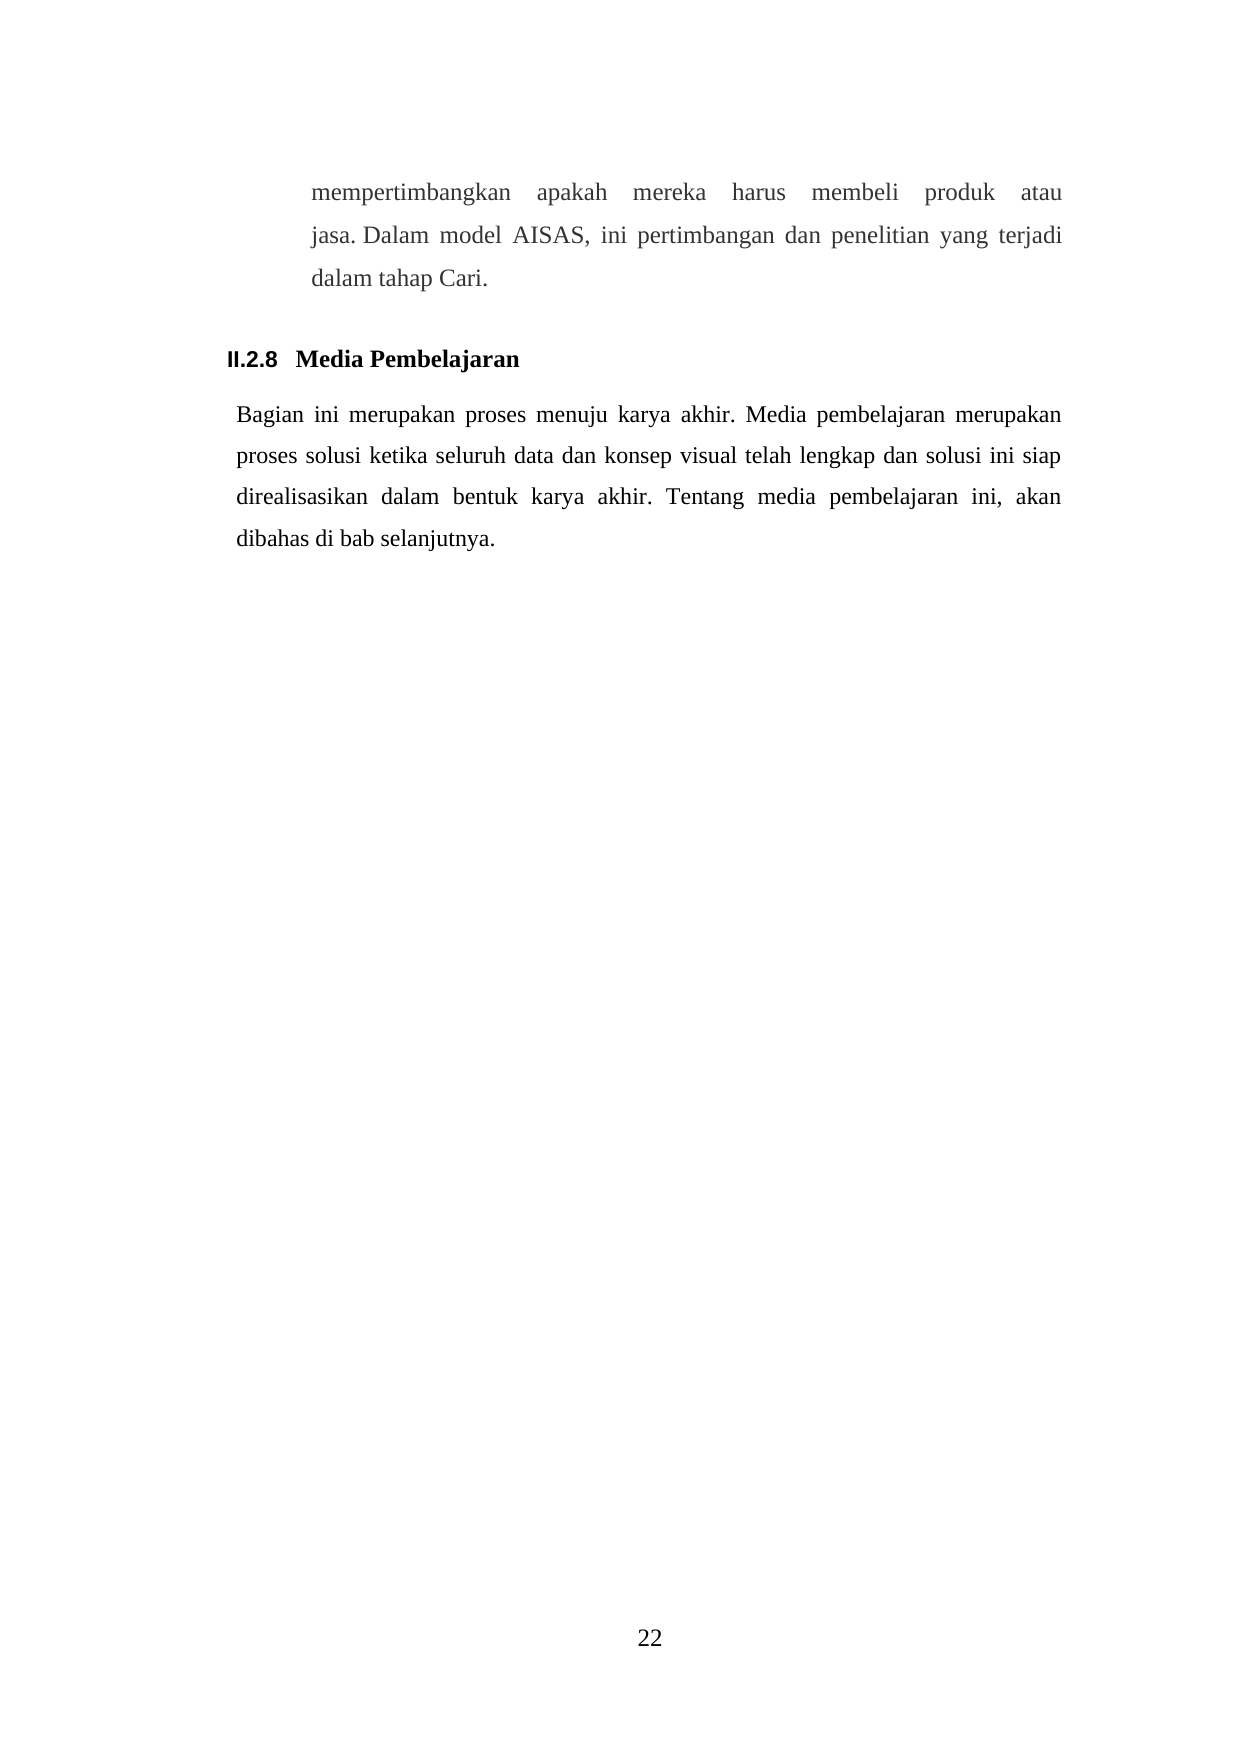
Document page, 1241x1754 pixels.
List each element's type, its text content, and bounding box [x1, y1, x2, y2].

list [274, 177, 1063, 292]
subtitle Media Pembelajaran [227, 344, 1063, 373]
text Bagian ini merupakan proses menuju karya akhir. Media pembelajaran merupakan proses solusi ketika seluruh data dan konsep visual telah lengkap dan solusi ini siap direalisasikan dalam bentuk karya akhir. Tentang media pembelajaran ini, akan dibahas di bab selanjutnya. [236, 400, 1063, 551]
